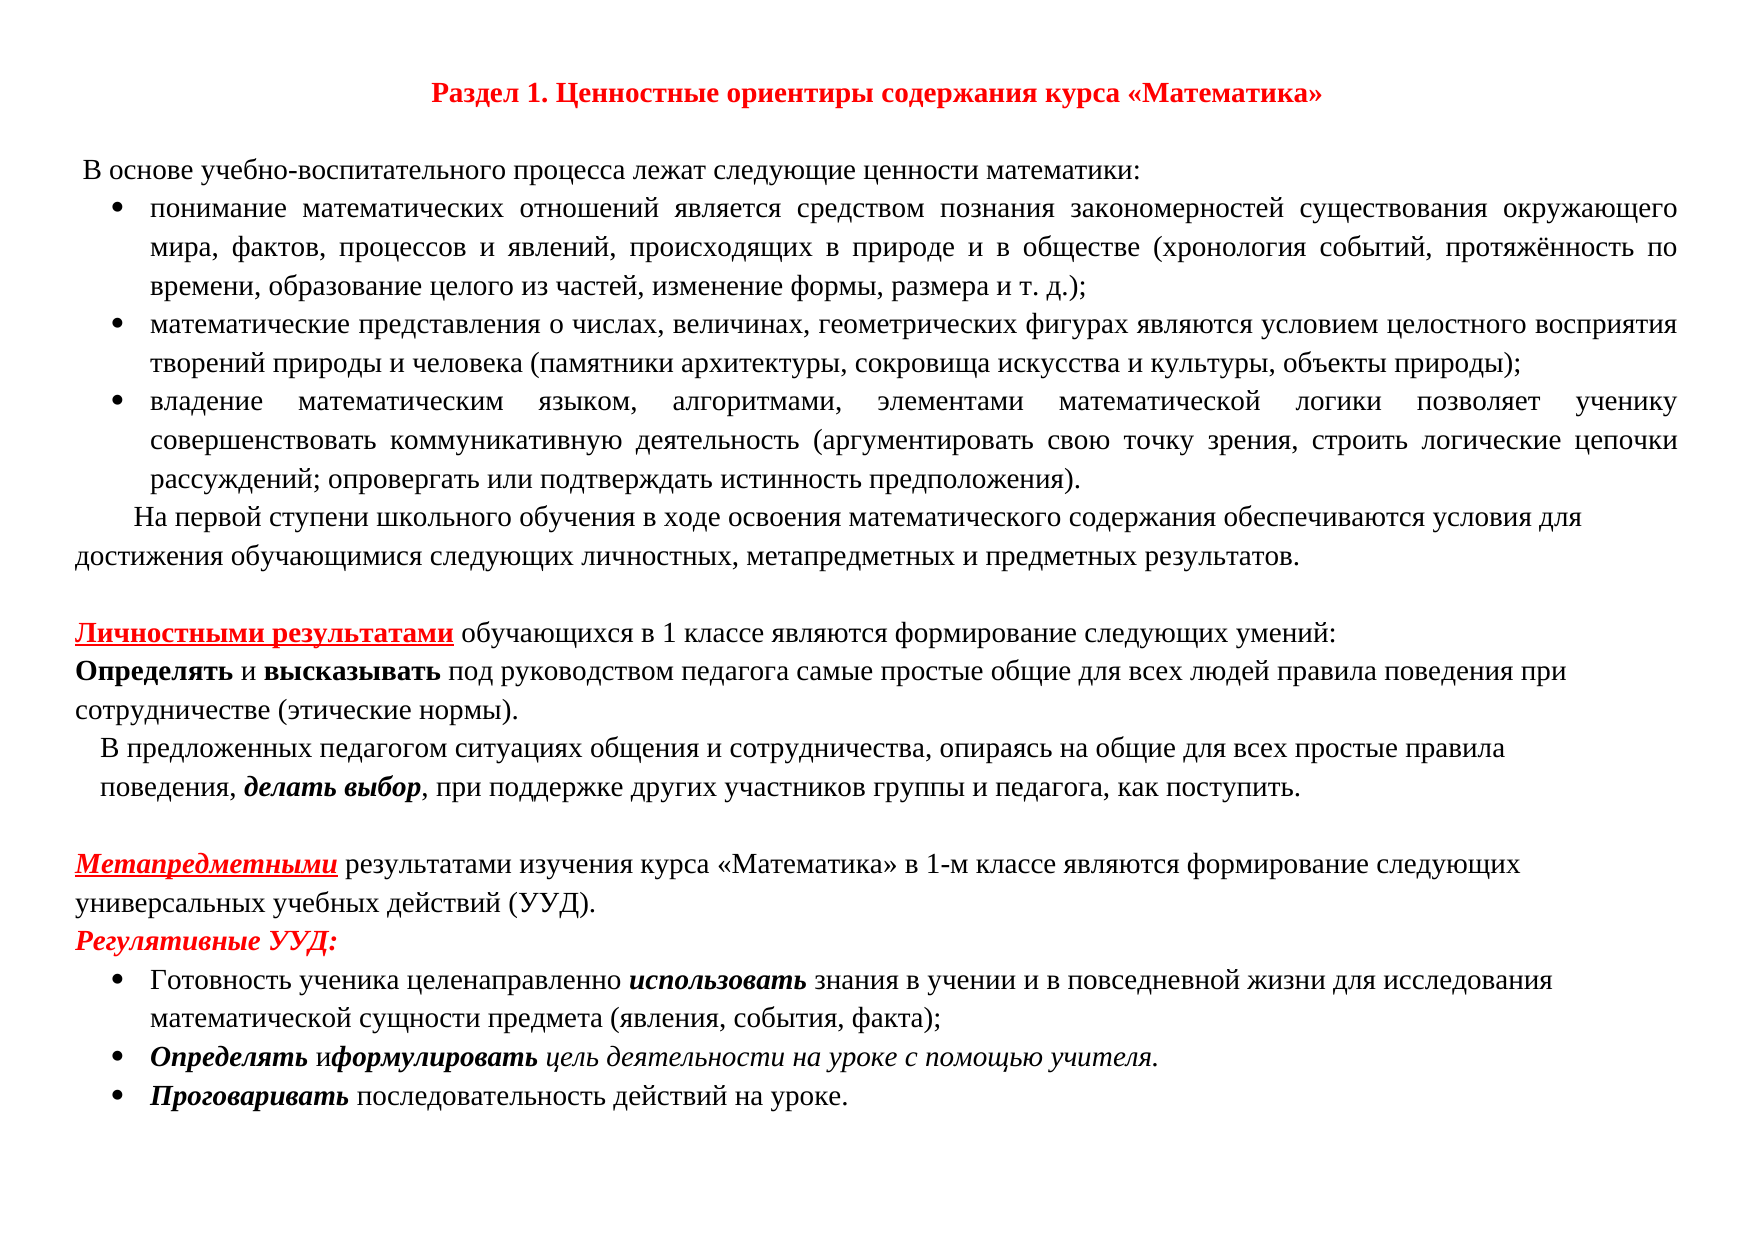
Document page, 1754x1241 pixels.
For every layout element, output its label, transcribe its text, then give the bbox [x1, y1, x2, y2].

text В предложенных педагогом ситуациях общения и сотрудничества, опираясь на общие для всех простые правила поведения, делать выбор, при поддержке других участников группы и педагога, как поступить. [100, 731, 1679, 803]
list математические представления о числах, величинах, геометрических фигурах являются условием целостного восприятия творений природы и человека (памятники архитектуры, сокровища искусства и культуры, объекты природы); [112, 306, 1679, 378]
text Метапредметными результатами изучения курса «Математика» в 1-м классе являются формирование следующих универсальных учебных действий (УУД). [75, 846, 1679, 918]
text Раздел 1. Ценностные ориентиры содержания курса «Математика» [75, 75, 1679, 108]
text В основе учебно-воспитательного процесса лежат следующие ценности математики: [75, 152, 1679, 186]
list понимание математических отношений является средством познания закономерностей существования окружающего мира, фактов, процессов и явлений, происходящих в природе и в обществе (хронология событий, протяжённость по времени, образование целого из частей, изменение формы, размера и т. д.); [112, 191, 1679, 301]
list Готовность ученика целенаправленно использовать знания в учении и в повседневной жизни для исследования математической сущности предмета (явления, события, факта); [112, 962, 1679, 1034]
text На первой ступени школьного обучения в ходе освоения математического содержания обеспечиваются условия для достижения обучающимися следующих личностных, метапредметных и предметных результатов. [75, 499, 1679, 571]
list Определять иформулировать цель деятельности на уроке с помощью учителя. [112, 1039, 1679, 1073]
text Личностными результатами обучающихся в 1 классе являются формирование следующих умений: [75, 615, 1679, 648]
text Регулятивные УУД: [75, 923, 1679, 957]
text Определять и высказывать под руководством педагога самые простые общие для всех людей правила поведения при сотрудничестве (этические нормы). [75, 653, 1679, 726]
list Проговаривать последовательность действий на уроке. [112, 1078, 1679, 1111]
list владение математическим языком, алгоритмами, элементами математической логики позволяет ученику совершенствовать коммуникативную деятельность (аргументировать свою точку зрения, строить логические цепочки рассуждений; опровергать или подтверждать истинность предположения). [112, 383, 1679, 494]
